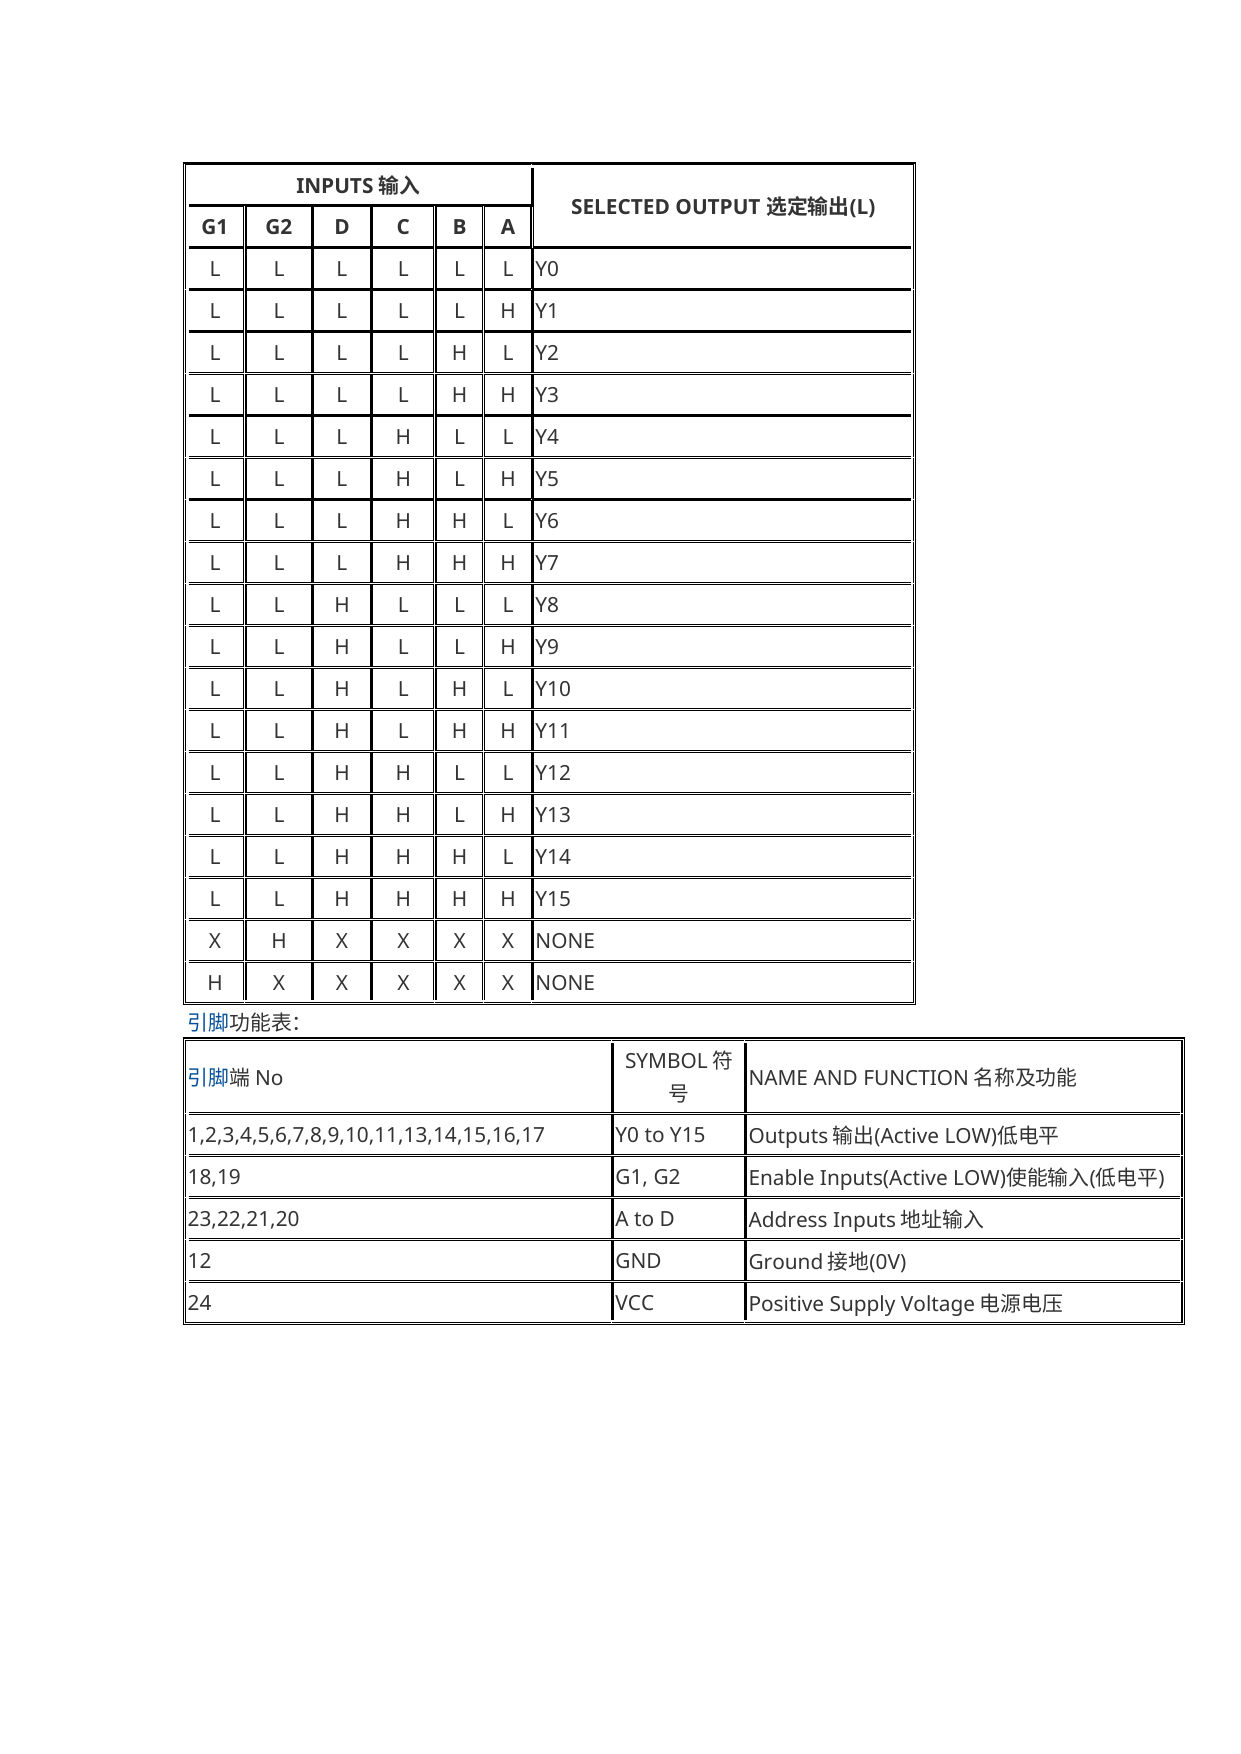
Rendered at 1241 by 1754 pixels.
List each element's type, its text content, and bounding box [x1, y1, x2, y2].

table_cell H [437, 711, 482, 750]
table_cell H [437, 501, 482, 540]
table_cell H [314, 837, 370, 876]
table_cell Positive Supply Voltage电源电压 [745, 1280, 1183, 1322]
table_cell H [437, 543, 482, 582]
table_cell H [485, 291, 531, 330]
table_cell G2 [247, 207, 311, 246]
table_cell L [247, 585, 311, 624]
table_cell L [437, 417, 482, 456]
table_cell Y1 [534, 288, 914, 330]
table_cell L [247, 333, 311, 372]
table_cell Outputs输出(Active LOW)低电平 [745, 1112, 1183, 1154]
table_cell X [314, 921, 370, 959]
table_cell L [373, 669, 433, 708]
table_cell H [314, 795, 370, 834]
table_cell X [245, 963, 312, 1002]
table_cell H [485, 711, 531, 750]
table_cell L [485, 669, 531, 708]
table_cell L [184, 750, 245, 792]
table_cell L [184, 288, 243, 330]
table_cell H [314, 627, 370, 666]
table_cell H [485, 879, 531, 918]
table_cell L [485, 501, 531, 540]
table_cell D [314, 207, 370, 246]
table_cell H [186, 960, 245, 1002]
table_cell X [184, 918, 245, 959]
table_cell L [247, 753, 311, 792]
table_cell NONE [532, 918, 914, 959]
table_cell L [184, 792, 245, 834]
table_cell L [184, 582, 245, 624]
table_cell H [485, 459, 531, 498]
table_cell Y15 [532, 876, 914, 918]
table_cell L [373, 375, 433, 414]
table_cell H [437, 333, 482, 372]
table_cell Y0 to Y15 [614, 1115, 744, 1154]
table_cell Y0 [534, 246, 913, 288]
table_cell Y13 [532, 792, 914, 834]
table_cell VCC [612, 1283, 745, 1322]
table_cell L [373, 333, 433, 372]
table_cell L [314, 333, 370, 372]
table_cell L [314, 417, 370, 456]
table_cell H [373, 753, 433, 792]
table_cell L [437, 585, 482, 624]
table_cell H [314, 879, 370, 918]
table_cell Enable Inputs(Active LOW)使能输入(低电平) [745, 1154, 1183, 1196]
table_cell L [247, 417, 311, 456]
table_cell L [184, 540, 245, 582]
table_cell L [437, 459, 482, 498]
table_cell H [373, 417, 433, 456]
table_cell Y6 [534, 498, 914, 540]
table_cell L [247, 837, 311, 876]
table_cell Y14 [532, 834, 914, 876]
table_cell L [184, 498, 243, 540]
table_cell 1,2,3,4,5,6,7,8,9,10,11,13,14,15,16,17 [184, 1112, 612, 1154]
table_cell Y7 [532, 540, 914, 582]
table_cell X [373, 921, 433, 959]
table_cell L [186, 246, 243, 288]
table_cell L [247, 459, 311, 498]
table_cell H [373, 879, 433, 918]
table_cell 23,22,21,20 [184, 1196, 612, 1238]
table_cell L [314, 543, 370, 582]
table_header INPUTS 输入 [186, 164, 532, 204]
table_cell L [314, 375, 370, 414]
table_cell X [435, 963, 483, 1002]
table_cell L [314, 459, 370, 498]
table_cell L [247, 291, 311, 330]
table_cell L [437, 249, 482, 288]
table_cell H [373, 837, 433, 876]
table_cell L [247, 249, 311, 288]
table_cell H [314, 711, 370, 750]
table_cell L [184, 834, 245, 876]
table_cell H [437, 837, 482, 876]
table_cell Y5 [532, 456, 914, 498]
table_cell L [247, 501, 311, 540]
table_cell NONE [532, 960, 913, 1002]
table_cell H [437, 879, 482, 918]
table_cell X [484, 963, 532, 1002]
table_cell Y4 [534, 414, 913, 456]
table_cell L [184, 456, 245, 498]
table_cell L [485, 837, 531, 876]
table_cell L [485, 585, 531, 624]
table_cell Y11 [532, 708, 914, 750]
table_cell L [247, 543, 311, 582]
table_cell L [186, 330, 243, 372]
table_cell L [437, 753, 482, 792]
table_cell X [312, 963, 371, 1002]
table_cell G1, G2 [614, 1157, 744, 1196]
table_cell 12 [184, 1238, 612, 1280]
table_cell H [373, 795, 433, 834]
table_cell H [373, 459, 433, 498]
table_cell L [485, 417, 531, 456]
table_cell H [485, 375, 531, 414]
table_cell L [314, 291, 370, 330]
table_cell L [373, 585, 433, 624]
table_cell L [437, 627, 482, 666]
table_cell Y12 [532, 750, 914, 792]
table_header 引脚端 No [186, 1039, 612, 1112]
table_cell GND [614, 1241, 744, 1280]
table_cell L [314, 501, 370, 540]
table_cell Address Inputs地址输入 [745, 1196, 1183, 1238]
table_header SELECTED OUTPUT 选定输出(L) [532, 165, 913, 246]
table_cell H [373, 501, 433, 540]
table_cell L [184, 876, 245, 918]
table_cell H [437, 669, 482, 708]
table_cell H [314, 753, 370, 792]
table_cell L [437, 291, 482, 330]
table_header NAME AND FUNCTION名称及功能 [745, 1041, 1181, 1112]
table_cell L [373, 627, 433, 666]
table_cell L [184, 708, 245, 750]
table_cell H [314, 585, 370, 624]
table_cell L [437, 795, 482, 834]
table_cell L [247, 879, 311, 918]
table_cell Y2 [534, 330, 913, 372]
table_cell H [373, 543, 433, 582]
table_cell L [247, 627, 311, 666]
table_cell L [373, 711, 433, 750]
table_cell Y8 [532, 582, 914, 624]
table_cell G1 [186, 204, 243, 246]
table_cell X [485, 921, 531, 959]
table_cell 18,19 [184, 1154, 612, 1196]
table_cell A to D [614, 1199, 744, 1238]
table_cell L [247, 375, 311, 414]
table_cell H [485, 795, 531, 834]
text 引脚功能表： [187, 1005, 1053, 1037]
table_cell Y9 [532, 624, 914, 666]
table_cell H [485, 543, 531, 582]
table_cell L [373, 291, 433, 330]
table_cell X [371, 960, 435, 1002]
table_cell X [437, 921, 482, 959]
table_cell Y10 [532, 666, 914, 708]
table_cell Y3 [532, 372, 914, 414]
table_cell L [184, 666, 245, 708]
table_cell B [437, 207, 482, 246]
table_cell H [247, 921, 311, 959]
table_cell L [247, 669, 311, 708]
table_cell L [186, 414, 243, 456]
table_cell L [184, 624, 245, 666]
table_cell L [184, 372, 245, 414]
table_cell 24 [184, 1280, 612, 1322]
table_cell H [437, 375, 482, 414]
table_cell L [485, 333, 531, 372]
table_header SYMBOL符号 [612, 1039, 745, 1112]
table_cell H [314, 669, 370, 708]
table_cell A [485, 207, 530, 246]
table_cell Ground接地(0V) [745, 1238, 1183, 1280]
table_cell L [247, 795, 311, 834]
table_cell L [373, 249, 433, 288]
table_cell L [314, 249, 370, 288]
table_cell H [485, 627, 531, 666]
table_cell C [373, 207, 433, 246]
table_cell L [485, 753, 531, 792]
table_cell L [247, 711, 311, 750]
table_cell L [485, 249, 531, 288]
